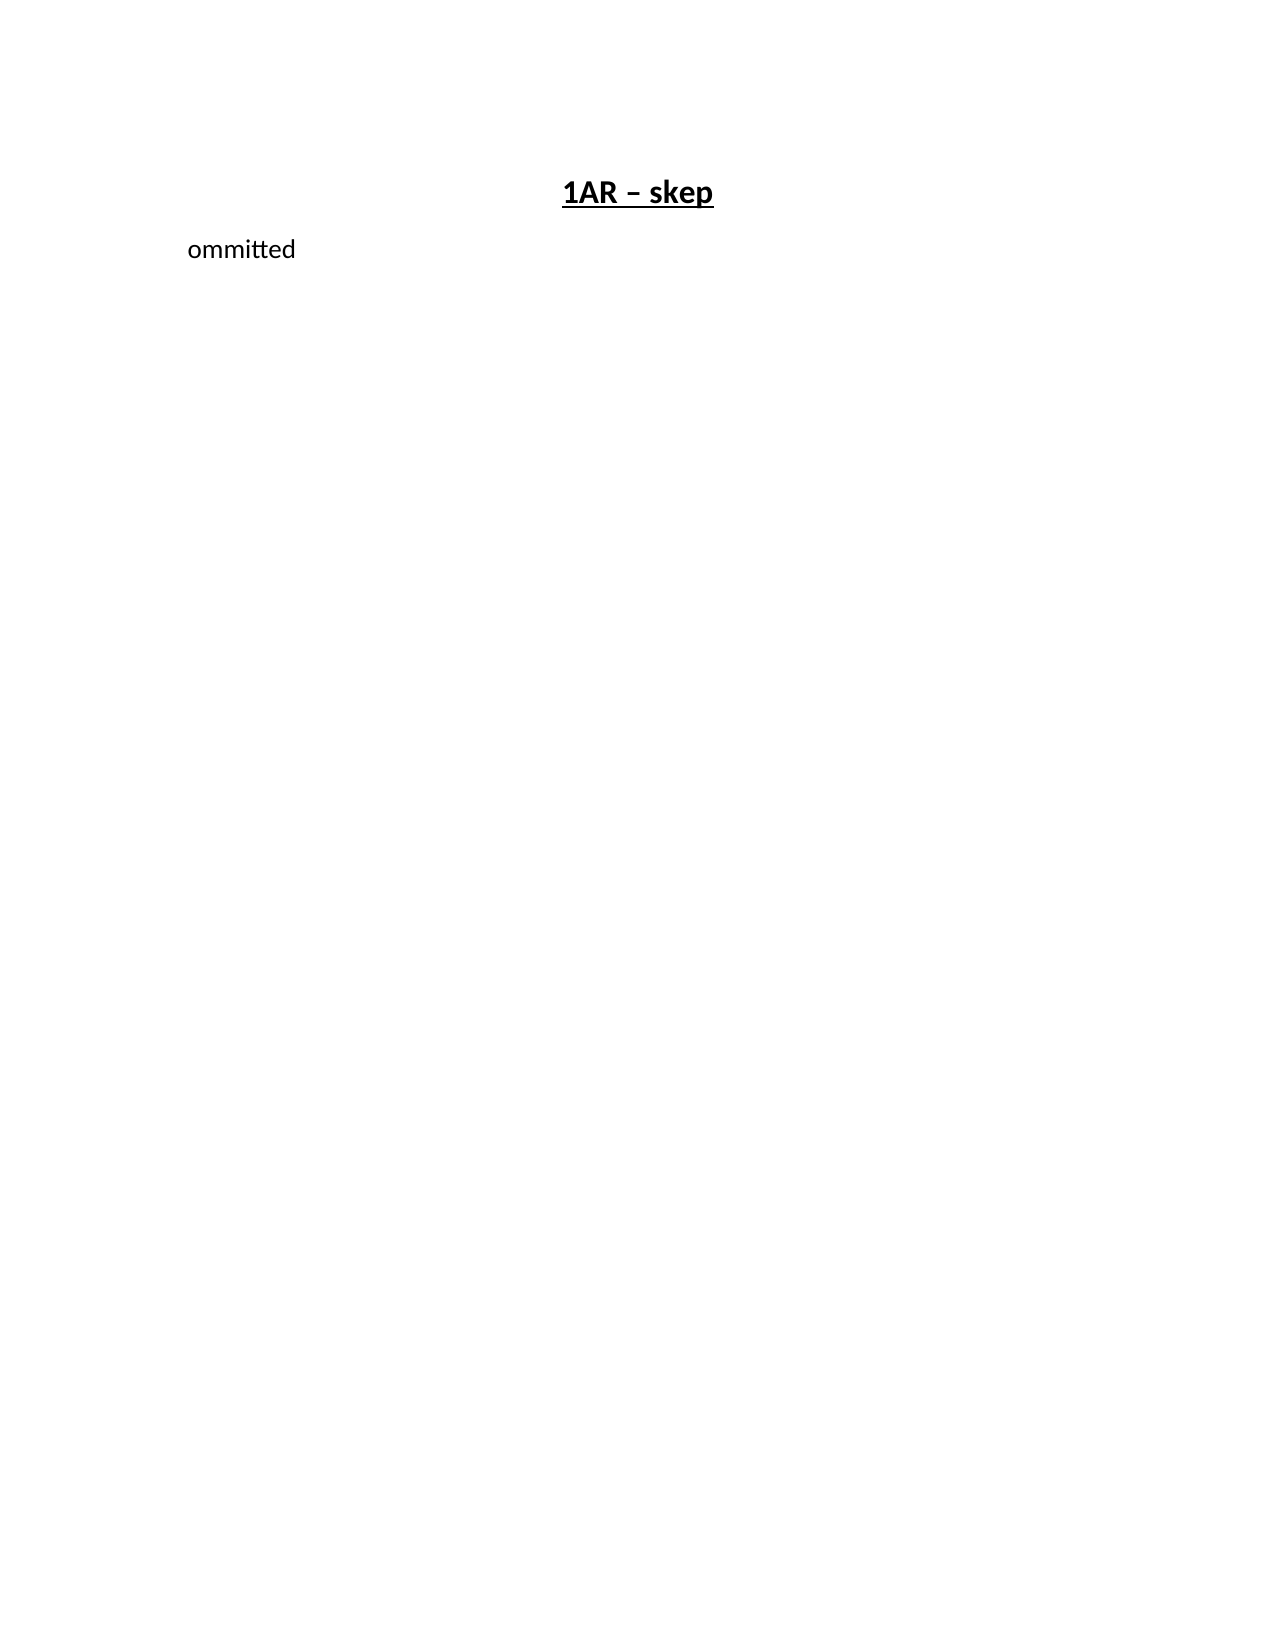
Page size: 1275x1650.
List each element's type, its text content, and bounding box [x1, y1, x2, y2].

subtitle ommitted [187, 232, 1087, 265]
subtitle 1AR – skep [187, 171, 1087, 212]
